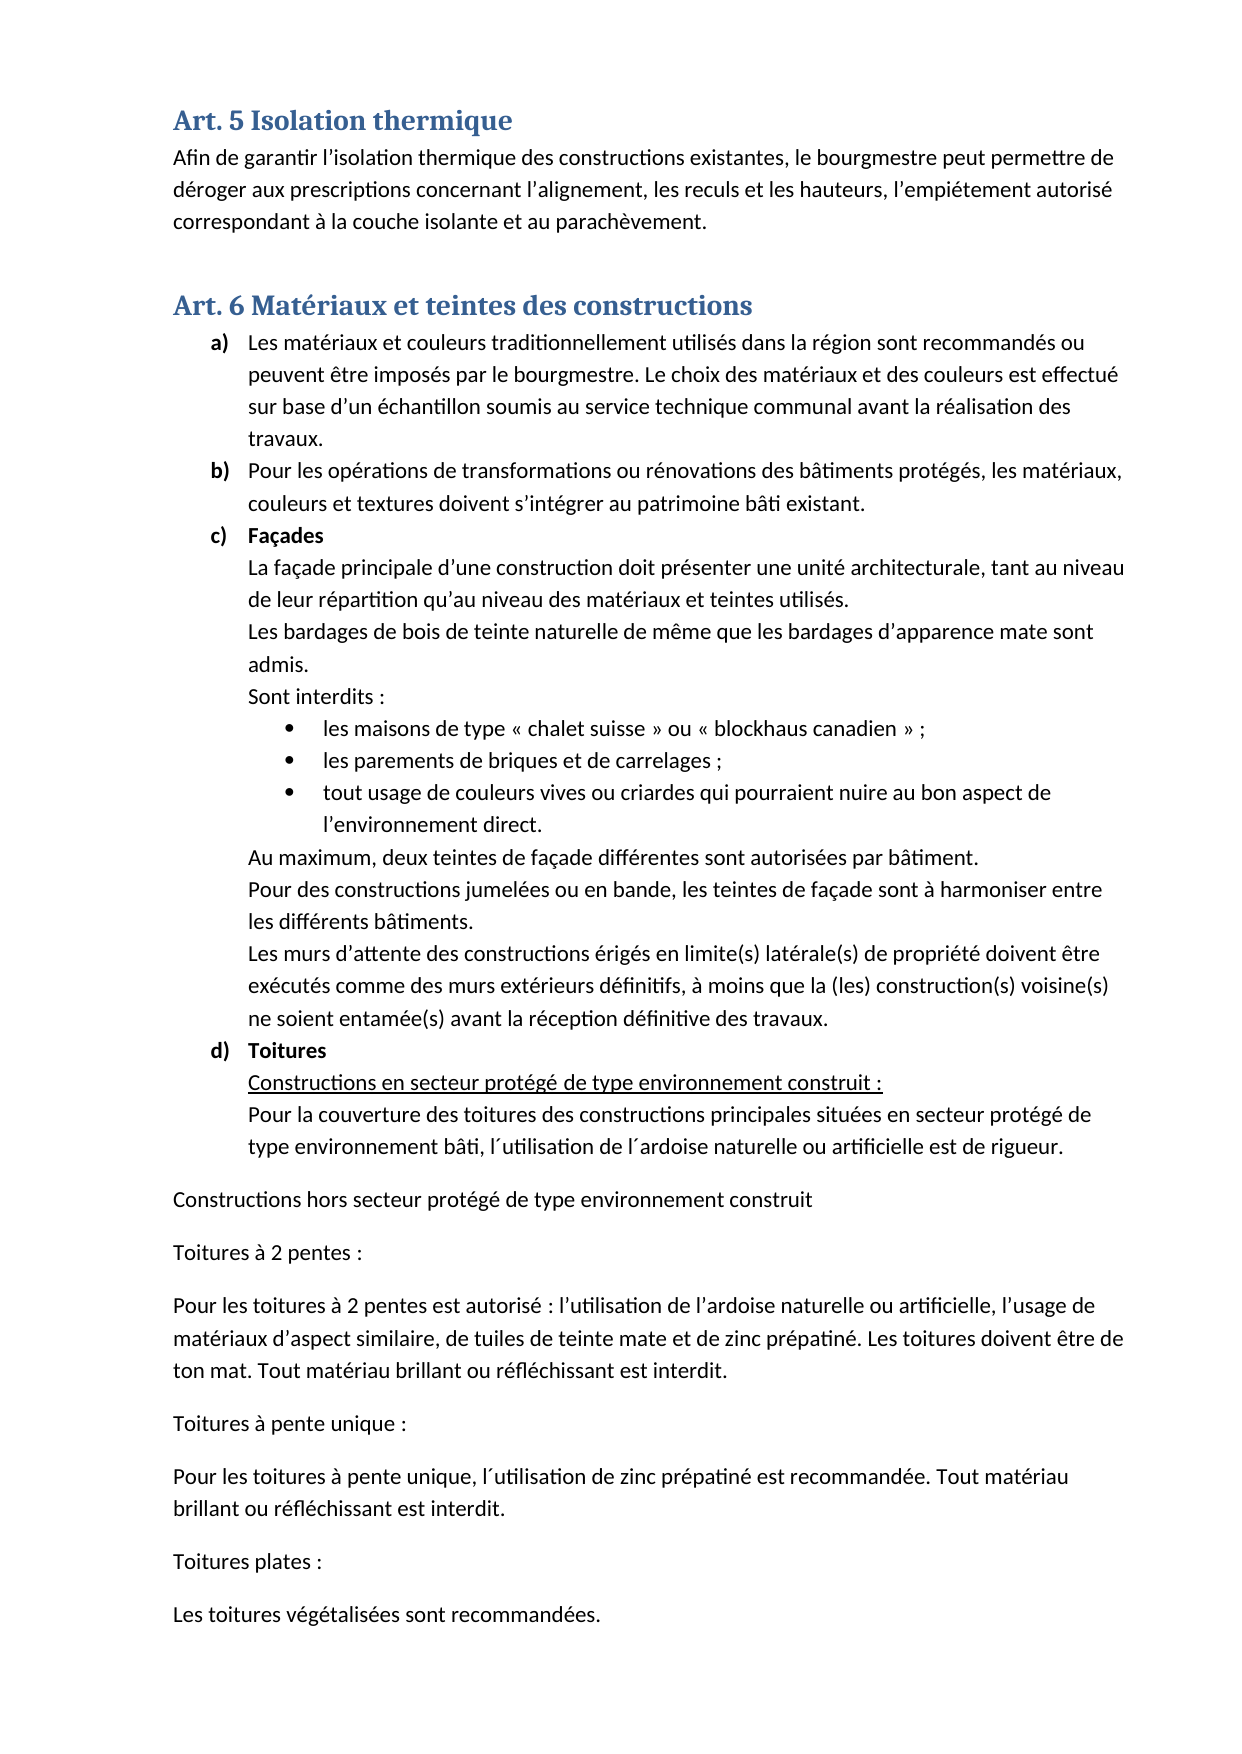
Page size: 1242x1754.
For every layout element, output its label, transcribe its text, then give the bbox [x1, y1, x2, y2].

list Toitures [210, 1036, 1129, 1064]
list Pour des constructions jumelées ou en bande, les teintes de façade sont à harmoniser entre les différents bâtiments. [248, 875, 1129, 935]
list Pour la couverture des toitures des constructions principales situées en secteur protégé de type environnement bâti, l´utilisation de l´ardoise naturelle ou artificielle est de rigueur. [248, 1100, 1129, 1161]
list Les bardages de bois de teinte naturelle de même que les bardages d’apparence mate sont admis. [248, 617, 1129, 678]
text Les toitures végétalisées sont recommandées. [173, 1600, 1129, 1628]
list Les murs d’attente des constructions érigés en limite(s) latérale(s) de propriété doivent être exécutés comme des murs extérieurs définitifs, à moins que la (les) construction(s) voisine(s) ne soient entamée(s) avant la réception définitive des travaux. [248, 939, 1129, 1032]
list Constructions en secteur protégé de type environnement construit : [248, 1068, 1129, 1096]
text Toitures à 2 pentes : [173, 1238, 1129, 1267]
text Pour les toitures à pente unique, l´utilisation de zinc prépatiné est recommandée. Tout matériau brillant ou réfléchissant est interdit. [173, 1462, 1129, 1522]
list Pour les opérations de transformations ou rénovations des bâtiments protégés, les matériaux, couleurs et textures doivent s’intégrer au patrimoine bâti existant. [210, 457, 1129, 517]
list Façades [210, 521, 1129, 549]
list Au maximum, deux teintes de façade différentes sont autorisées par bâtiment. [248, 843, 1129, 871]
subtitle Art. 6 Matériaux et teintes des constructions [173, 289, 1129, 323]
text Constructions hors secteur protégé de type environnement construit [173, 1186, 1129, 1213]
text Afin de garantir l’isolation thermique des constructions existantes, le bourgmestre peut permettre de déroger aux prescriptions concernant l’alignement, les reculs et les hauteurs, l’empiétement autorisé correspondant à la couche isolante et au parachèvement. [173, 143, 1129, 235]
subtitle Art. 5 Isolation thermique [173, 104, 1129, 138]
list La façade principale d’une construction doit présenter une unité architecturale, tant au niveau de leur répartition qu’au niveau des matériaux et teintes utilisés. [248, 553, 1129, 613]
text Pour les toitures à 2 pentes est autorisé : l’utilisation de l’ardoise naturelle ou artificielle, l’usage de matériaux d’aspect similaire, de tuiles de teinte mate et de zinc prépatiné. Les toitures doivent être de ton mat. Tout matériau brillant ou réfléchissant est interdit. [173, 1292, 1129, 1384]
text Toitures à pente unique : [173, 1409, 1129, 1437]
list tout usage de couleurs vives ou criardes qui pourraient nuire au bon aspect de l’environnement direct. [285, 778, 1129, 839]
text Toitures plates : [173, 1547, 1129, 1575]
list les parements de briques et de carrelages ; [285, 746, 1129, 774]
list Les matériaux et couleurs traditionnellement utilisés dans la région sont recommandés ou peuvent être imposés par le bourgmestre. Le choix des matériaux et des couleurs est effectué sur base d’un échantillon soumis au service technique communal avant la réalisation des travaux. [210, 328, 1129, 452]
list les maisons de type « chalet suisse » ou « blockhaus canadien » ; [285, 714, 1129, 742]
list Sont interdits : [248, 682, 1129, 710]
